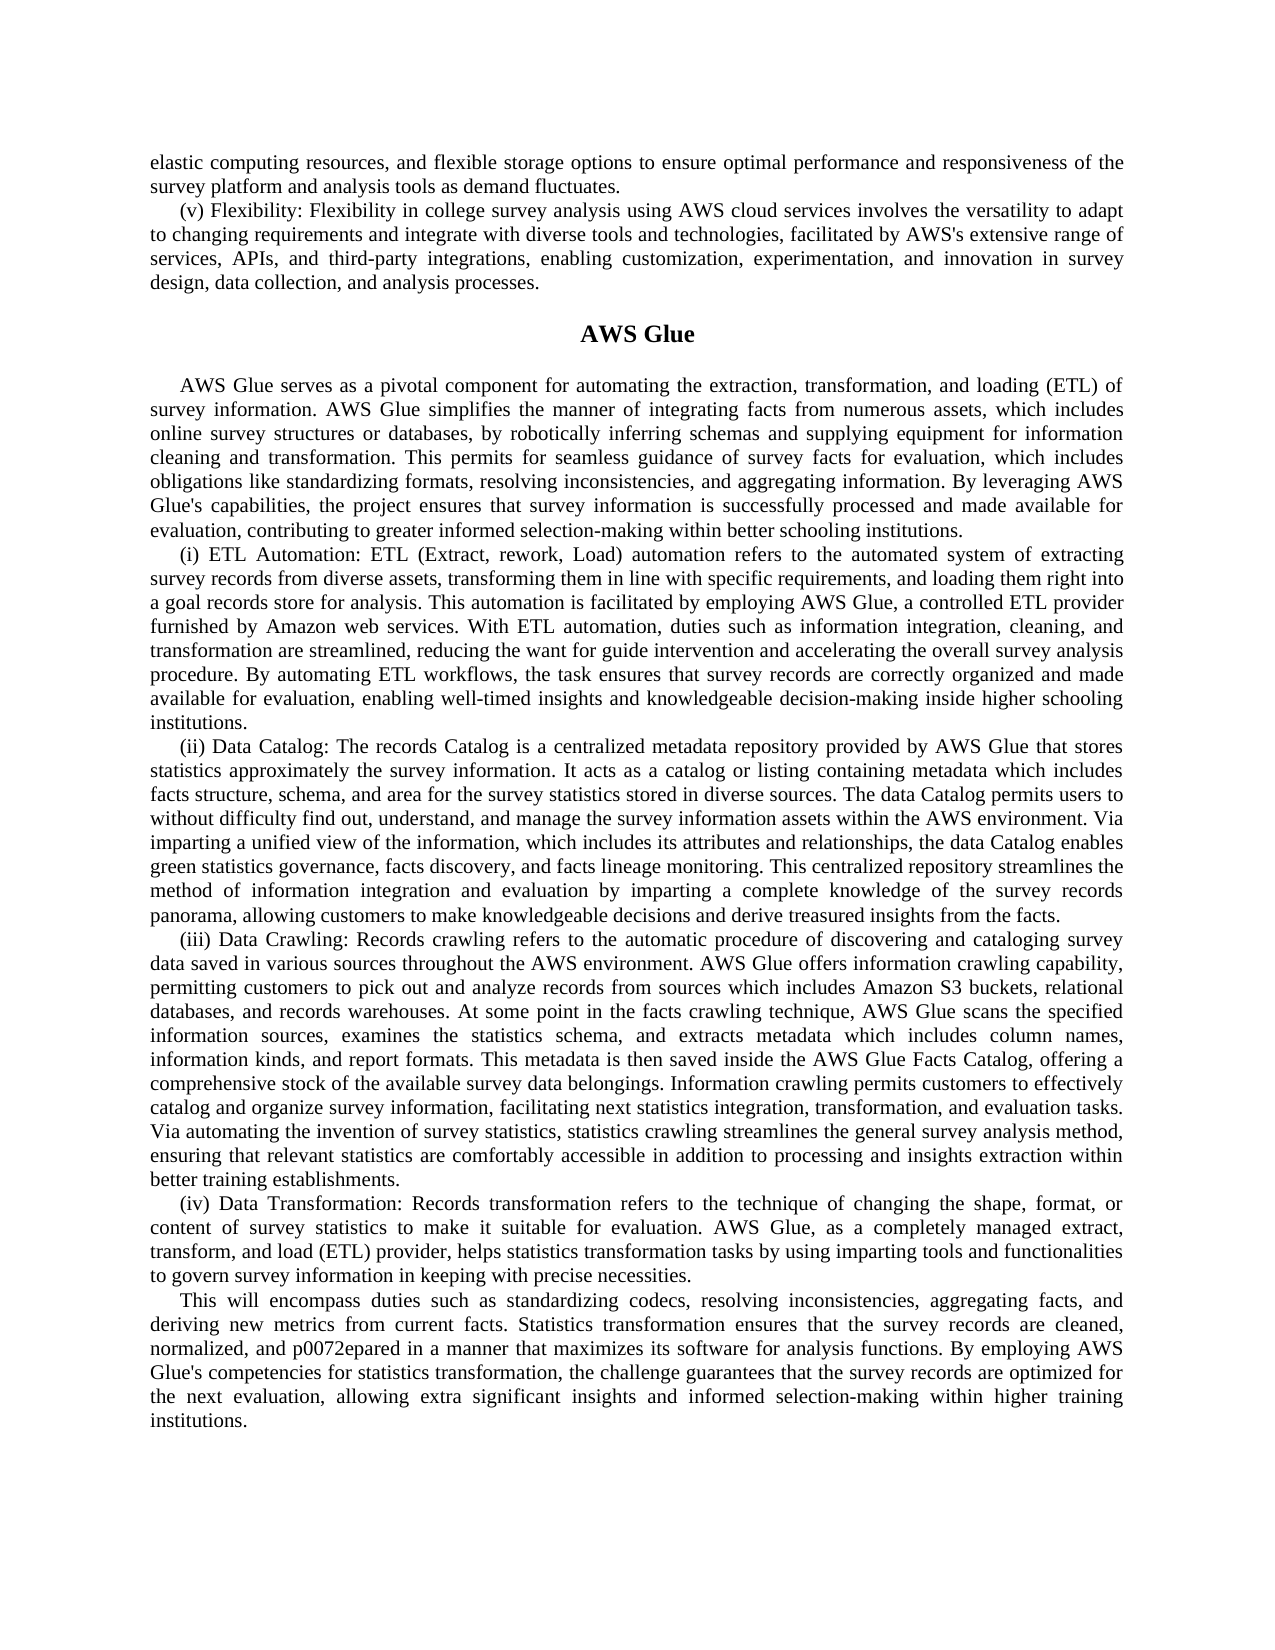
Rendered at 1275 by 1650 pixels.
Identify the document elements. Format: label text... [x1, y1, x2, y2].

text (i) ETL Automation: ETL (Extract, rework, Load) automation refers to the automated system of extracting survey records from diverse assets, transforming them in line with specific requirements, and loading them right into a goal records store for analysis. This automation is facilitated by employing AWS Glue, a controlled ETL provider furnished by Amazon web services. With ETL automation, duties such as information integration, cleaning, and transformation are streamlined, reducing the want for guide intervention and accelerating the overall survey analysis procedure. By automating ETL workflows, the task ensures that survey records are correctly organized and made available for evaluation, enabling well-timed insights and knowledgeable decision-making inside higher schooling institutions. [150, 542, 1125, 734]
text (iii) Data Crawling: Records crawling refers to the automatic procedure of discovering and cataloging survey data saved in various sources throughout the AWS environment. AWS Glue offers information crawling capability, permitting customers to pick out and analyze records from sources which includes Amazon S3 buckets, relational databases, and records warehouses. At some point in the facts crawling technique, AWS Glue scans the specified information sources, examines the statistics schema, and extracts metadata which includes column names, information kinds, and report formats. This metadata is then saved inside the AWS Glue Facts Catalog, offering a comprehensive stock of the available survey data belongings. Information crawling permits customers to effectively catalog and organize survey information, facilitating next statistics integration, transformation, and evaluation tasks. Via automating the invention of survey statistics, statistics crawling streamlines the general survey analysis method, ensuring that relevant statistics are comfortably accessible in addition to processing and insights extraction within better training establishments. [150, 927, 1125, 1191]
text (iv) Data Transformation: Records transformation refers to the technique of changing the shape, format, or content of survey statistics to make it suitable for evaluation. AWS Glue, as a completely managed extract, transform, and load (ETL) provider, helps statistics transformation tasks by using imparting tools and functionalities to govern survey information in keeping with precise necessities. [150, 1191, 1125, 1287]
text AWS Glue serves as a pivotal component for automating the extraction, transformation, and loading (ETL) of survey information. AWS Glue simplifies the manner of integrating facts from numerous assets, which includes online survey structures or databases, by robotically inferring schemas and supplying equipment for information cleaning and transformation. This permits for seamless guidance of survey facts for evaluation, which includes obligations like standardizing formats, resolving inconsistencies, and aggregating information. By leveraging AWS Glue's capabilities, the project ensures that survey information is successfully processed and made available for evaluation, contributing to greater informed selection-making within better schooling institutions. [150, 373, 1125, 542]
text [150, 150, 1125, 198]
text (ii) Data Catalog: The records Catalog is a centralized metadata repository provided by AWS Glue that stores statistics approximately the survey information. It acts as a catalog or listing containing metadata which includes facts structure, schema, and area for the survey statistics stored in diverse sources. The data Catalog permits users to without difficulty find out, understand, and manage the survey information assets within the AWS environment. Via imparting a unified view of the information, which includes its attributes and relationships, the data Catalog enables green statistics governance, facts discovery, and facts lineage monitoring. This centralized repository streamlines the method of information integration and evaluation by imparting a complete knowledge of the survey records panorama, allowing customers to make knowledgeable decisions and derive treasured insights from the facts. [150, 734, 1125, 927]
text (v) Flexibility: Flexibility in college survey analysis using AWS cloud services involves the versatility to adapt to changing requirements and integrate with diverse tools and technologies, facilitated by AWS's extensive range of services, APIs, and third-party integrations, enabling customization, experimentation, and innovation in survey design, data collection, and analysis processes. [150, 198, 1125, 294]
subtitle AWS Glue [150, 319, 1125, 348]
text This will encompass duties such as standardizing codecs, resolving inconsistencies, aggregating facts, and deriving new metrics from current facts. Statistics transformation ensures that the survey records are cleaned, normalized, and p0072epared in a manner that maximizes its software for analysis functions. By employing AWS Glue's competencies for statistics transformation, the challenge guarantees that the survey records are optimized for the next evaluation, allowing extra significant insights and informed selection-making within higher training institutions. [150, 1287, 1125, 1432]
